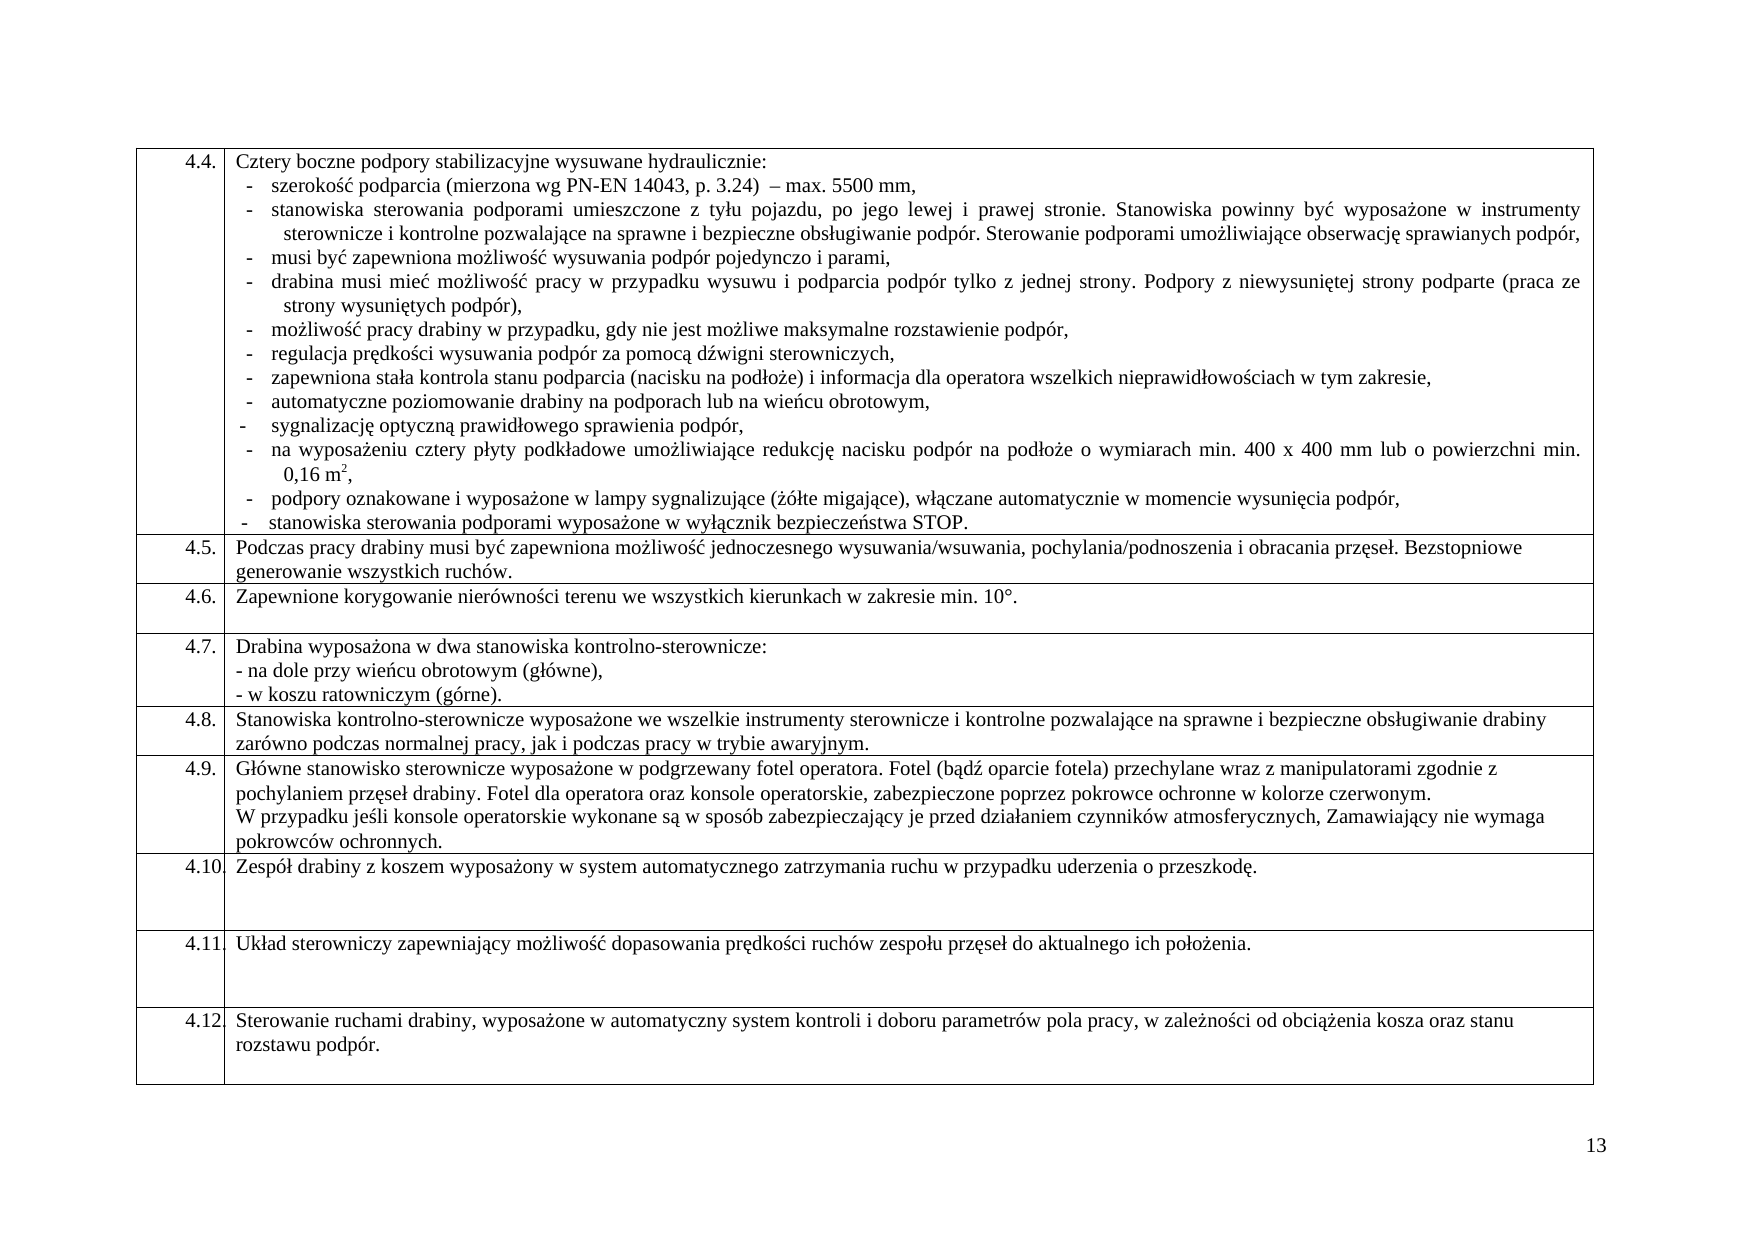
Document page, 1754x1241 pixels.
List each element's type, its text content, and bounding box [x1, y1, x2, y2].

table_cell Główne stanowisko sterownicze wyposażone w podgrzewany fotel operatora. Fotel (bądź oparcie fotela) przechylane wraz z manipulatorami zgodnie z pochylaniem przęseł drabiny. Fotel dla operatora oraz konsole operatorskie, zabezpieczone poprzez pokrowce ochronne w kolorze czerwonym. W przypadku jeśli konsole operatorskie wykonane są w sposób zabezpieczający je przed działaniem czynników atmosferycznych, Zamawiający nie wymaga pokrowców ochronnych. [225, 756, 1593, 853]
table_cell [137, 931, 224, 1007]
table_cell Zespół drabiny z koszem wyposażony w system automatycznego zatrzymania ruchu w przypadku uderzenia o przeszkodę. [225, 854, 1593, 930]
table_cell [137, 756, 224, 853]
table_cell Sterowanie ruchami drabiny, wyposażone w automatyczny system kontroli i doboru parametrów pola pracy, w zależności od obciążenia kosza oraz stanu rozstawu podpór. [225, 1008, 1593, 1084]
table_cell [137, 707, 224, 755]
table_cell [137, 854, 224, 930]
table_cell Drabina wyposażona w dwa stanowiska kontrolno-sterownicze: - na dole przy wieńcu obrotowym (główne), - w koszu ratowniczym (górne). [225, 634, 1593, 706]
table_cell Stanowiska kontrolno-sterownicze wyposażone we wszelkie instrumenty sterownicze i kontrolne pozwalające na sprawne i bezpieczne obsługiwanie drabiny zarówno podczas normalnej pracy, jak i podczas pracy w trybie awaryjnym. [225, 707, 1593, 755]
table_cell Układ sterowniczy zapewniający możliwość dopasowania prędkości ruchów zespołu przęseł do aktualnego ich położenia. [225, 931, 1593, 1007]
table_cell [137, 584, 224, 633]
table_cell [137, 634, 224, 706]
table_cell Cztery boczne podpory stabilizacyjne wysuwane hydraulicznie: szerokość podparcia (mierzona wg PN-EN 14043, p. 3.24) – max. 5500 mm, stanowiska sterowania podporami umieszczone z tyłu pojazdu, po jego lewej i prawej stronie. Stanowiska powinny być wyposażone w instrumenty sterownicze i kontrolne pozwalające na sprawne i bezpieczne obsługiwanie podpór. Sterowanie podporami umożliwiające obserwację sprawianych podpór, musi być zapewniona możliwość wysuwania podpór pojedynczo i parami, drabina musi mieć możliwość pracy w przypadku wysuwu i podparcia podpór tylko z jednej strony. Podpory z niewysuniętej strony podparte (praca ze strony wysuniętych podpór), możliwość pracy drabiny w przypadku, gdy nie jest możliwe maksymalne rozstawienie podpór, regulacja prędkości wysuwania podpór za pomocą dźwigni sterowniczych, zapewniona stała kontrola stanu podparcia (nacisku na podłoże) i informacja dla operatora wszelkich nieprawidłowościach w tym zakresie, automatyczne poziomowanie drabiny na podporach lub na wieńcu obrotowym, sygnalizację optyczną prawidłowego sprawienia podpór, na wyposażeniu cztery płyty podkładowe umożliwiające redukcję nacisku podpór na podłoże o wymiarach min. 400 x 400 mm lub o powierzchni min. 0,16 m2, podpory oznakowane i wyposażone w lampy sygnalizujące (żółte migające), włączane automatycznie w momencie wysunięcia podpór, - stanowiska sterowania podporami wyposażone w wyłącznik bezpieczeństwa STOP. [225, 149, 1593, 534]
table_cell [137, 535, 224, 583]
table_cell Zapewnione korygowanie nierówności terenu we wszystkich kierunkach w zakresie min. 10°. [225, 584, 1593, 633]
table_cell Podczas pracy drabiny musi być zapewniona możliwość jednoczesnego wysuwania/wsuwania, pochylania/podnoszenia i obracania przęseł. Bezstopniowe generowanie wszystkich ruchów. [225, 535, 1593, 583]
table_cell [137, 1008, 224, 1084]
table_cell [137, 149, 224, 534]
